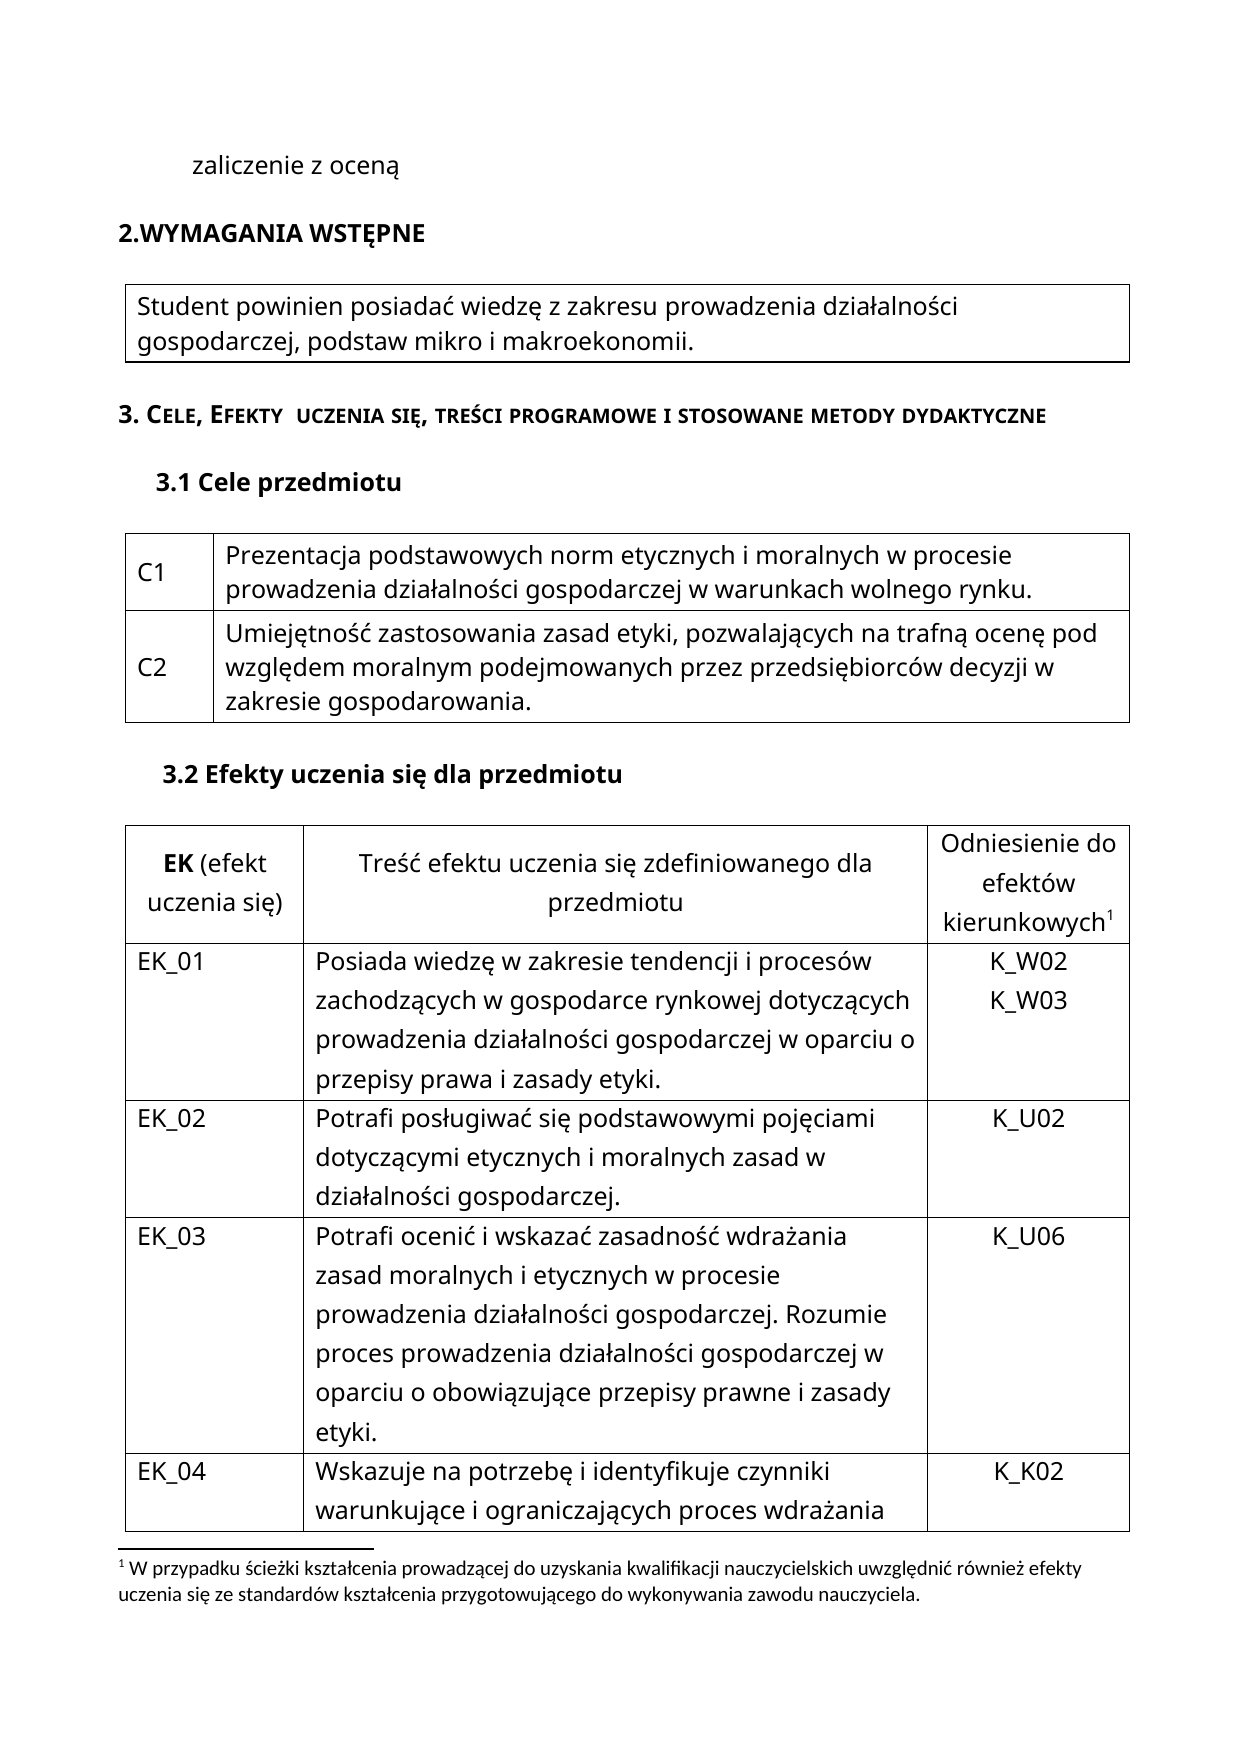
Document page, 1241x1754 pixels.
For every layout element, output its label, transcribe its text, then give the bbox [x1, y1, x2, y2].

table_cell Potrafi posługiwać się podstawowymi pojęciami dotyczącymi etycznych i moralnych zasad w działalności gospodarczej. [304, 1101, 927, 1217]
text 3. Cele, Efekty uczenia się, treści programowe i stosowane metody dydaktyczne [118, 396, 1137, 431]
text 2.WYMAGANIA WSTĘPNE [118, 216, 1137, 250]
text 3.1 Cele przedmiotu [156, 464, 1137, 499]
table_header Odniesienie do efektów kierunkowych [928, 826, 1129, 943]
table_header Student powinien posiadać wiedzę z zakresu prowadzenia działalności gospodarczej, podstaw mikro i makroekonomii. [126, 285, 1129, 361]
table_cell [304, 1454, 927, 1531]
table_cell EK_01 [126, 944, 303, 1099]
table_header EK (efekt uczenia się) [126, 826, 303, 943]
table_cell K_W02 K_W03 [928, 944, 1129, 1099]
table_cell EK_04 [126, 1454, 303, 1531]
table_cell K_U06 [928, 1218, 1129, 1452]
table_cell K_U02 [928, 1101, 1129, 1217]
table_cell Posiada wiedzę w zakresie tendencji i procesów zachodzących w gospodarce rynkowej dotyczących prowadzenia działalności gospodarczej w oparciu o przepisy prawa i zasady etyki. [304, 944, 927, 1099]
text 3.2 Efekty uczenia się dla przedmiotu [162, 757, 1137, 791]
table_cell EK_02 [126, 1101, 303, 1217]
table_header Prezentacja podstawowych norm etycznych i moralnych w procesie prowadzenia działalności gospodarczej w warunkach wolnego rynku. [214, 534, 1129, 610]
table_cell K_K02 [928, 1454, 1129, 1531]
table_header Treść efektu uczenia się zdefiniowanego dla przedmiotu [304, 826, 927, 943]
table_header C1 [126, 534, 213, 610]
table_cell EK_03 [126, 1218, 303, 1452]
table_cell C2 [126, 611, 213, 722]
text zaliczenie z oceną [118, 148, 1137, 182]
table_cell Umiejętność zastosowania zasad etyki, pozwalających na trafną ocenę pod względem moralnym podejmowanych przez przedsiębiorców decyzji w zakresie gospodarowania. [214, 611, 1129, 722]
table_cell Potrafi ocenić i wskazać zasadność wdrażania zasad moralnych i etycznych w procesie prowadzenia działalności gospodarczej. Rozumie proces prowadzenia działalności gospodarczej w oparciu o obowiązujące przepisy prawne i zasady etyki. [304, 1218, 927, 1452]
